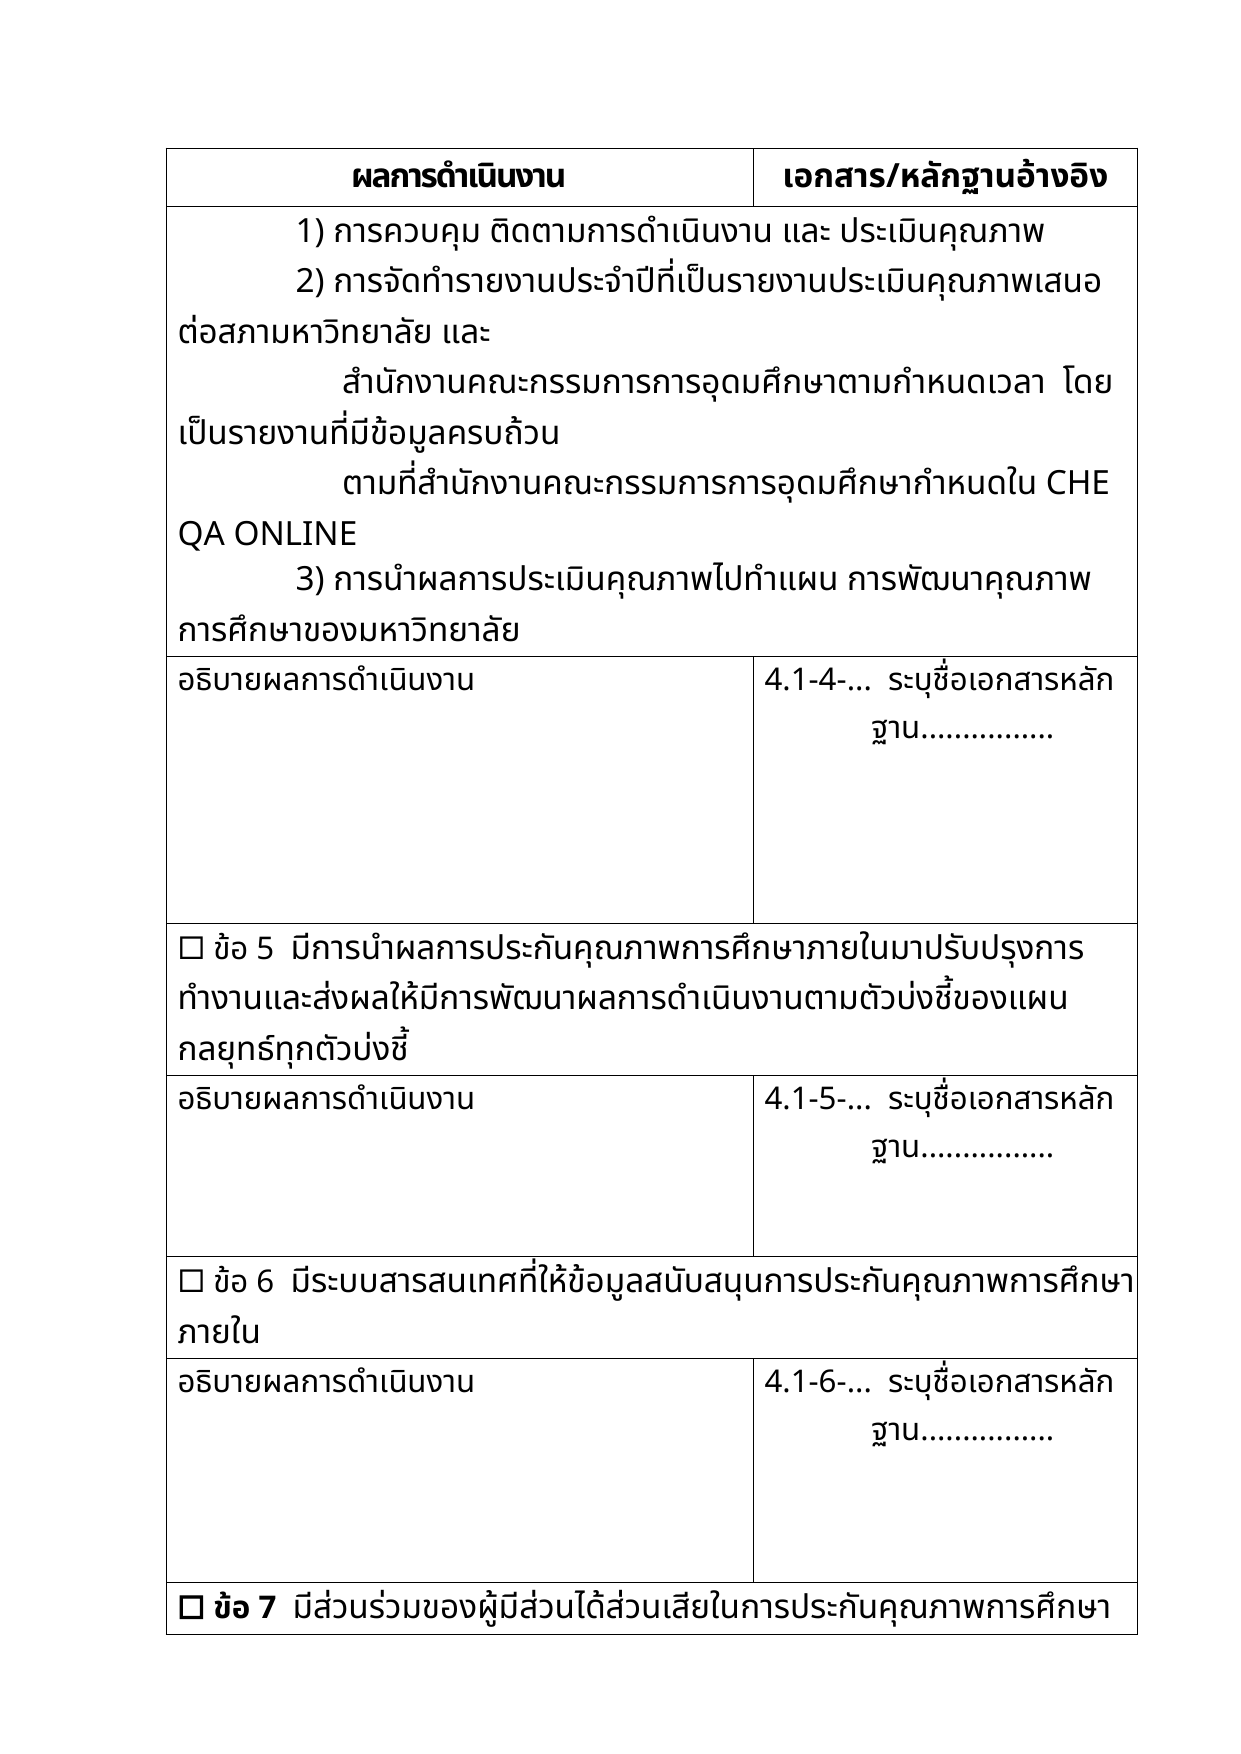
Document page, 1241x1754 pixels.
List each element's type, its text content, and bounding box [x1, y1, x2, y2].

table_cell 4.1-6-... ระบุชื่อเอกสารหลักฐาน................ [754, 1359, 1137, 1582]
table_cell ข้อ 5 มีการนำผลการประกันคุณภาพการศึกษาภายในมาปรับปรุงการทำงานและส่งผลให้มีการพัฒนาผลการดำเนินงานตามตัวบ่งชี้ของแผนกลยุทธ์ทุกตัวบ่งชี้ [167, 924, 1137, 1075]
table_header ผลการดำเนินงาน [167, 149, 753, 206]
table_cell อธิบายผลการดำเนินงาน [167, 1076, 753, 1256]
table_cell 4.1-4-... ระบุชื่อเอกสารหลักฐาน................ [754, 657, 1137, 923]
table_header เอกสาร/หลักฐานอ้างอิง [754, 149, 1137, 206]
table_cell อธิบายผลการดำเนินงาน [167, 657, 753, 923]
table_cell ข้อ 6 มีระบบสารสนเทศที่ให้ข้อมูลสนับสนุนการประกันคุณภาพการศึกษาภายใน [167, 1257, 1137, 1358]
table_cell 4.1-5-... ระบุชื่อเอกสารหลักฐาน................ [754, 1076, 1137, 1256]
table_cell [167, 1583, 1137, 1633]
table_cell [167, 207, 1137, 656]
table_cell อธิบายผลการดำเนินงาน [167, 1359, 753, 1582]
